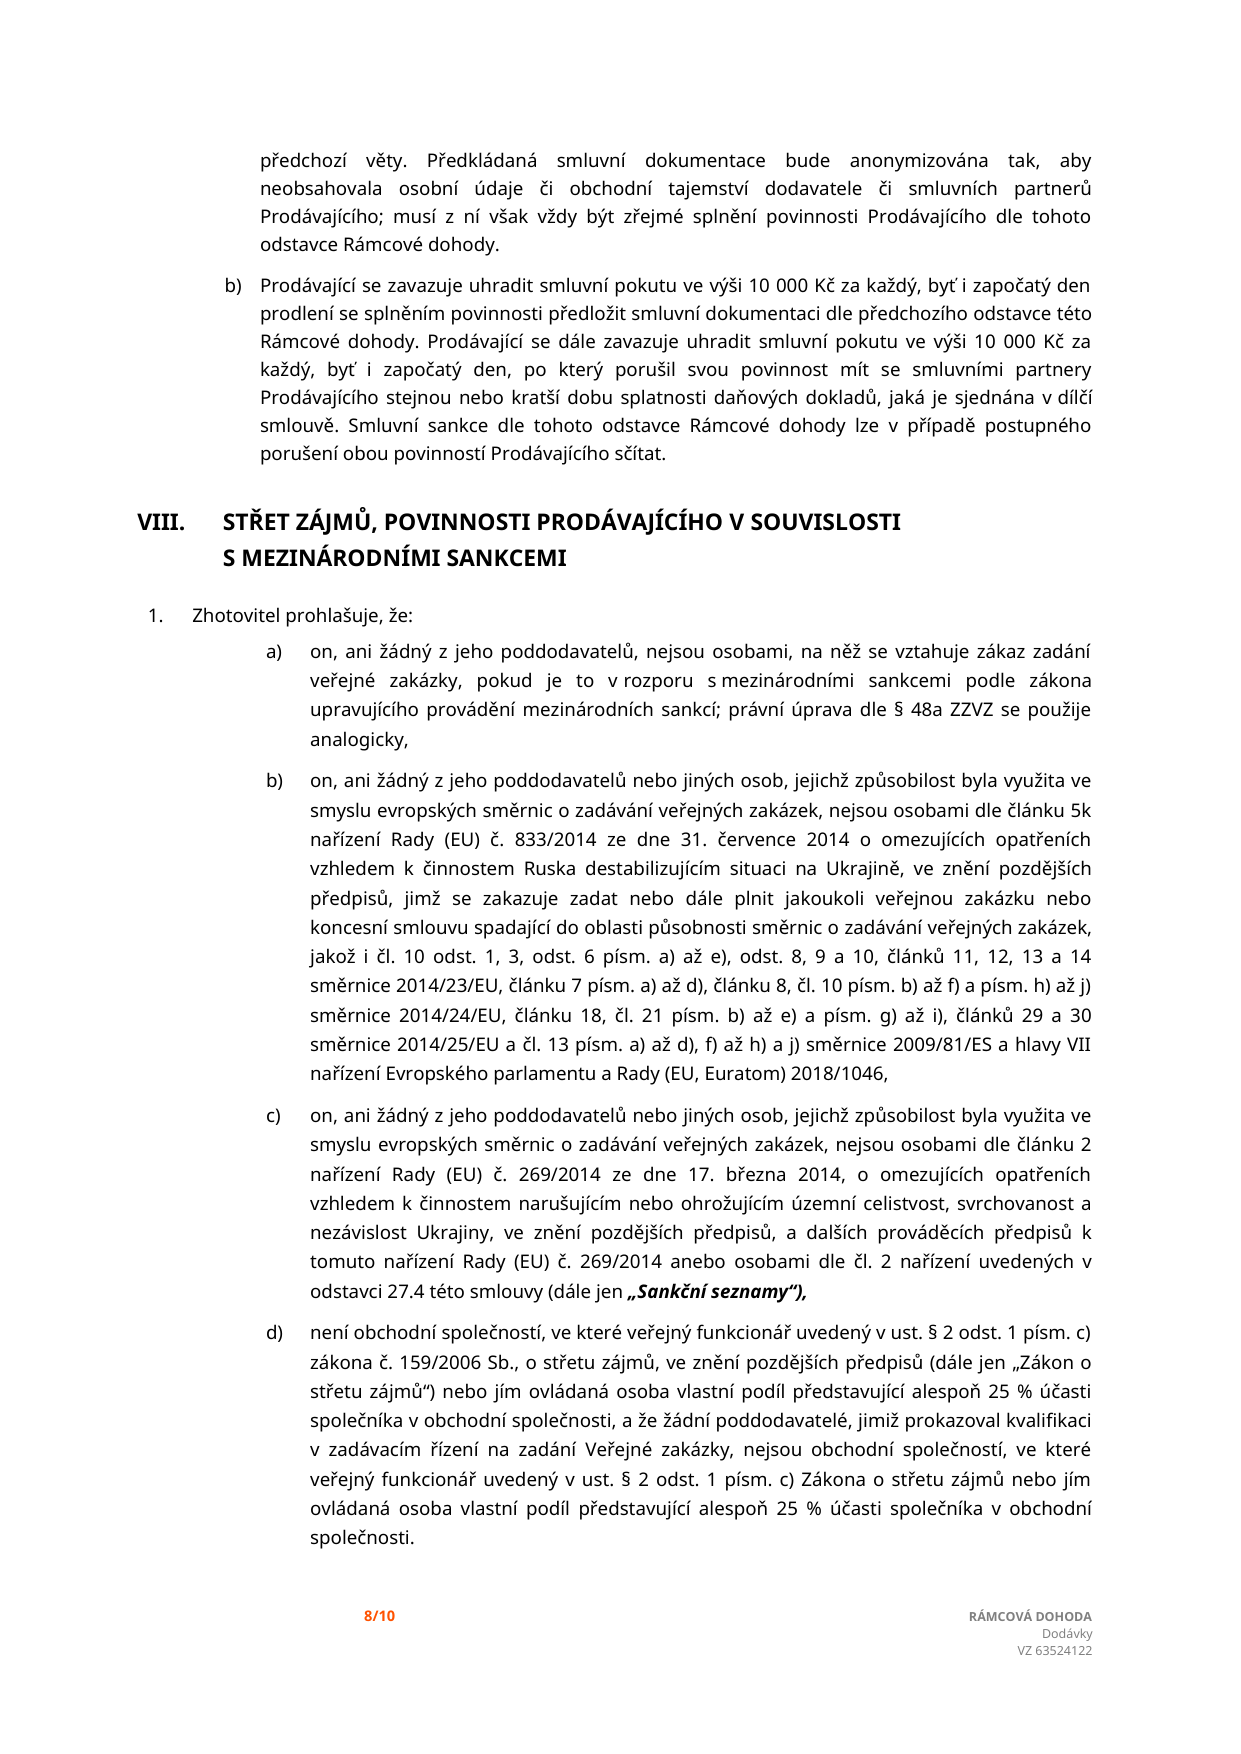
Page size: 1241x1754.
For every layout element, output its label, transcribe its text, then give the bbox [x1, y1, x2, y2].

list STŘET ZÁJMŮ, POVINNOSTI PRODÁVAJÍCÍHO V SOUVISLOSTI S MEZINÁRODNÍMI SANKCEMI [185, 506, 1093, 573]
list Zhotovitel prohlašuje, že: [148, 603, 1093, 628]
text on, ani žádný z jeho poddodavatelů, nejsou osobami, na něž se vztahuje zákaz zadání veřejné zakázky, pokud je to v rozporu s mezinárodními sankcemi podle zákona upravujícího provádění mezinárodních sankcí; právní úprava dle § 48a ZZVZ se použije analogicky, [266, 638, 1093, 752]
text on, ani žádný z jeho poddodavatelů nebo jiných osob, jejichž způsobilost byla využita ve smyslu evropských směrnic o zadávání veřejných zakázek, nejsou osobami dle článku 5k nařízení Rady (EU) č. 833/2014 ze dne 31. července 2014 o omezujících opatřeních vzhledem k činnostem Ruska destabilizujícím situaci na Ukrajině, ve znění pozdějších předpisů, jimž se zakazuje zadat nebo dále plnit jakoukoli veřejnou zakázku nebo koncesní smlouvu spadající do oblasti působnosti směrnic o zadávání veřejných zakázek, jakož i čl. 10 odst. 1, 3, odst. 6 písm. a) až e), odst. 8, 9 a 10, článků 11, 12, 13 a 14 směrnice 2014/23/EU, článku 7 písm. a) až d), článku 8, čl. 10 písm. b) až f) a písm. h) až j) směrnice 2014/24/EU, článku 18, čl. 21 písm. b) až e) a písm. g) až i), článků 29 a 30 směrnice 2014/25/EU a čl. 13 písm. a) až d), f) až h) a j) směrnice 2009/81/ES a hlavy VII nařízení Evropského parlamentu a Rady (EU, Euratom) 2018/1046, [266, 768, 1093, 1086]
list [224, 148, 1093, 257]
text není obchodní společností, ve které veřejný funkcionář uvedený v ust. § 2 odst. 1 písm. c) zákona č. 159/2006 Sb., o střetu zájmů, ve znění pozdějších předpisů (dále jen „Zákon o střetu zájmů“) nebo jím ovládaná osoba vlastní podíl představující alespoň 25 % účasti společníka v obchodní společnosti, a že žádní poddodavatelé, jimiž prokazoval kvalifikaci v zadávacím řízení na zadání Veřejné zakázky, nejsou obchodní společností, ve které veřejný funkcionář uvedený v ust. § 2 odst. 1 písm. c) Zákona o střetu zájmů nebo jím ovládaná osoba vlastní podíl představující alespoň 25 % účasti společníka v obchodní společnosti. [266, 1320, 1093, 1550]
list Prodávající se zavazuje uhradit smluvní pokutu ve výši 10 000 Kč za každý, byť i započatý den prodlení se splněním povinnosti předložit smluvní dokumentaci dle předchozího odstavce této Rámcové dohody. Prodávající se dále zavazuje uhradit smluvní pokutu ve výši 10 000 Kč za každý, byť i započatý den, po který porušil svou povinnost mít se smluvními partnery Prodávajícího stejnou nebo kratší dobu splatnosti daňových dokladů, jaká je sjednána v dílčí smlouvě. Smluvní sankce dle tohoto odstavce Rámcové dohody lze v případě postupného porušení obou povinností Prodávajícího sčítat. [224, 272, 1093, 466]
text on, ani žádný z jeho poddodavatelů nebo jiných osob, jejichž způsobilost byla využita ve smyslu evropských směrnic o zadávání veřejných zakázek, nejsou osobami dle článku 2 nařízení Rady (EU) č. 269/2014 ze dne 17. března 2014, o omezujících opatřeních vzhledem k činnostem narušujícím nebo ohrožujícím územní celistvost, svrchovanost a nezávislost Ukrajiny, ve znění pozdějších předpisů, a dalších prováděcích předpisů k tomuto nařízení Rady (EU) č. 269/2014 anebo osobami dle čl. 2 nařízení uvedených v odstavci 27.4 této smlouvy (dále jen „Sankční seznamy“), [266, 1102, 1093, 1303]
